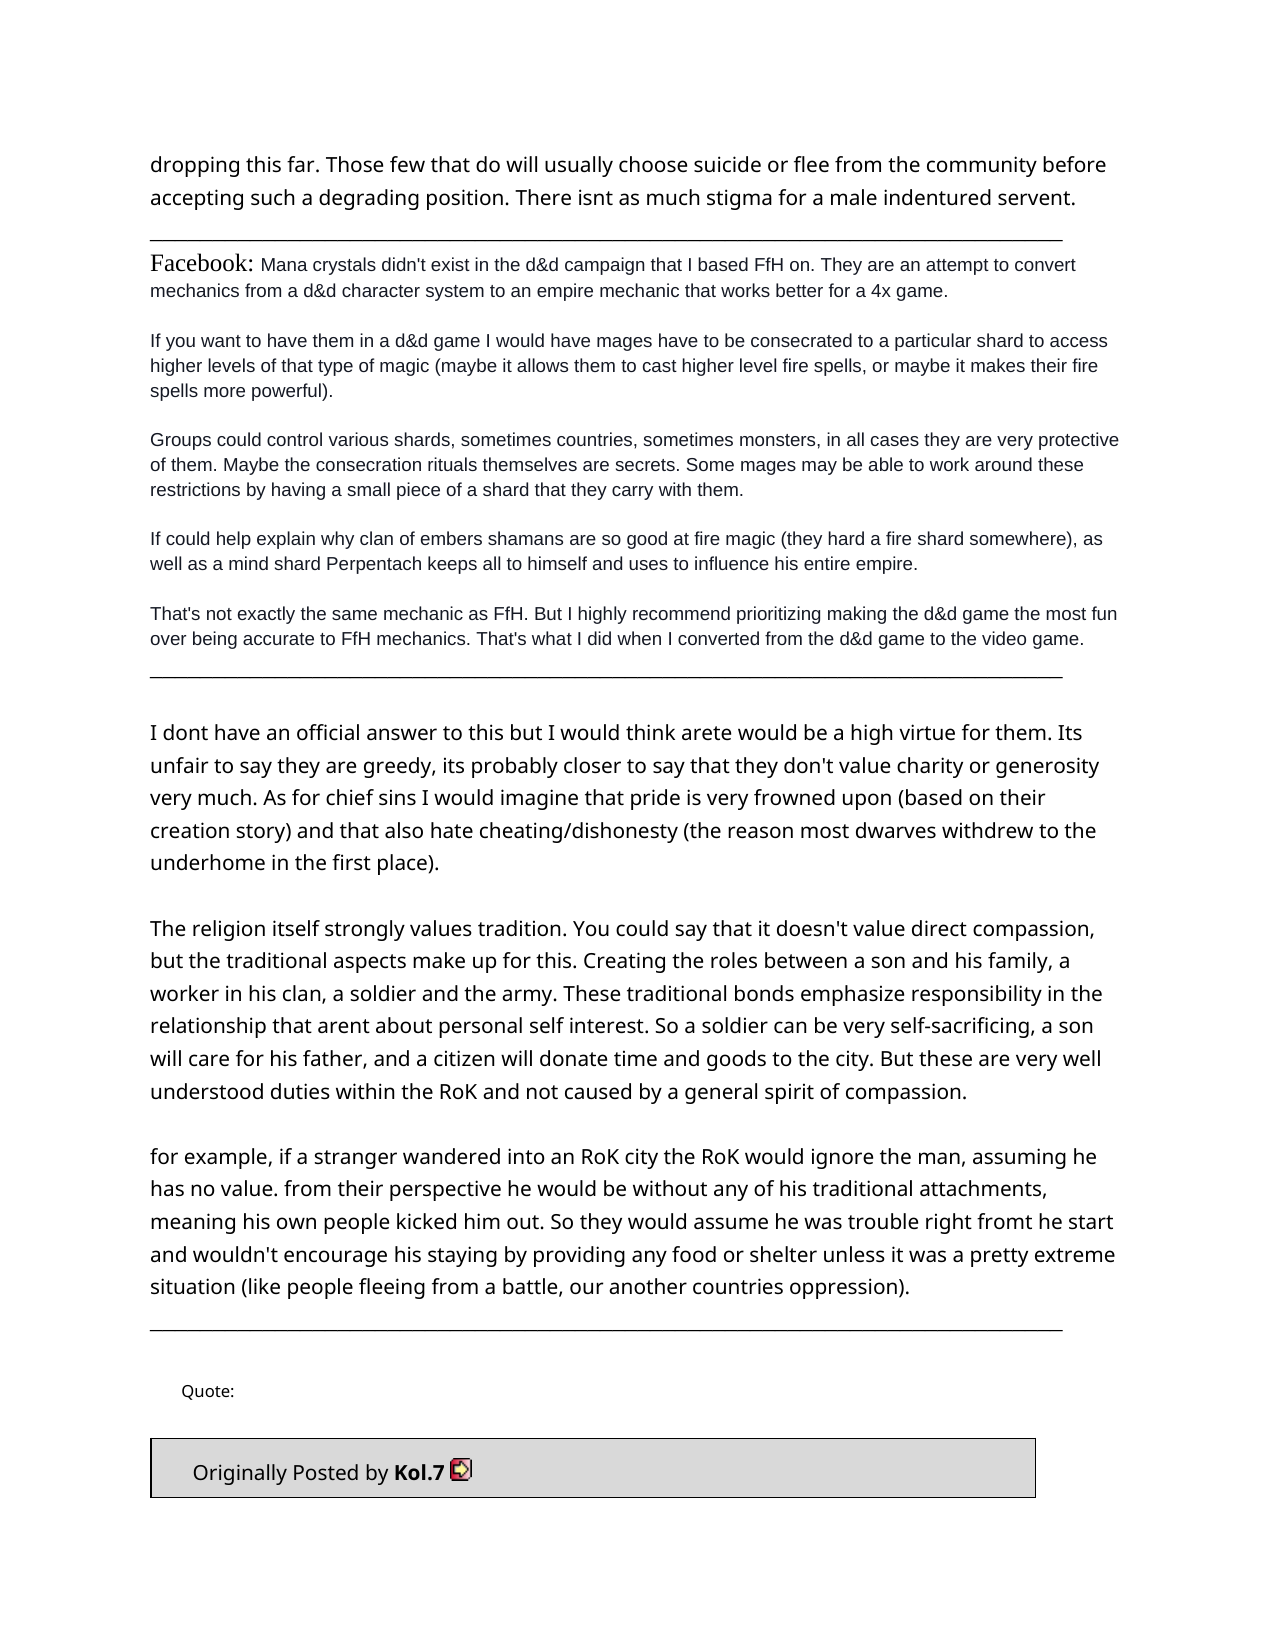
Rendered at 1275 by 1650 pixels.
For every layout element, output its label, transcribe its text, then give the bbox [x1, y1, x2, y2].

text _________________________________________________________________________ [150, 652, 1125, 681]
text If you want to have them in a d&d game I would have mages have to be consecrated to a particular shard to access higher levels of that type of magic (maybe it allows them to cast higher level fire spells, or maybe it makes their fire spells more powerful). [150, 330, 1125, 401]
text _________________________________________________________________________ [150, 1305, 1125, 1334]
text The religion itself strongly values tradition. You could say that it doesn't value direct compassion, but the traditional aspects make up for this. Creating the roles between a son and his family, a worker in his clan, a soldier and the army. These traditional bonds emphasize responsibility in the relationship that arent about personal self interest. So a soldier can be very self-sacrificing, a son will care for his father, and a citizen will donate time and goods to the city. But these are very well understood duties within the RoK and not caused by a general spirit of compassion. [150, 914, 1125, 1105]
text I dont have an official answer to this but I would think arete would be a high virtue for them. Its unfair to say they are greedy, its probably closer to say that they don't value charity or generosity very much. As for chief sins I would imagine that pride is very frowned upon (based on their creation story) and that also hate cheating/dishonesty (the reason most dwarves withdrew to the underhome in the first place). [150, 718, 1125, 877]
text _________________________________________________________________________ [150, 215, 1125, 244]
text for example, if a stranger wandered into an RoK city the RoK would ignore the man, assuming he has no value. from their perspective he would be without any of his traditional attachments, meaning his own people kicked him out. So they would assume he was trouble right fromt he start and wouldn't encourage his staying by providing any food or shelter unless it was a pretty extreme situation (like people fleeing from a battle, our another countries oppression). [150, 1142, 1125, 1301]
picture [450, 1458, 472, 1481]
text Quote: [181, 1379, 1094, 1402]
text Facebook: Mana crystals didn't exist in the d&d campaign that I based FfH on. They are an attempt to convert mechanics from a d&d character system to an empire mechanic that works better for a 4x game. [150, 248, 1125, 302]
text If could help explain why clan of embers shamans are so good at fire magic (they hard a fire shard somewhere), as well as a mind shard Perpentach keeps all to himself and uses to influence his entire empire. [150, 528, 1125, 574]
text Groups could control various shards, sometimes countries, sometimes monsters, in all cases they are very protective of them. Maybe the consecration rituals themselves are secrets. Some mages may be able to work around these restrictions by having a small piece of a shard that they carry with them. [150, 429, 1125, 500]
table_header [152, 1439, 1035, 1497]
text That's not exactly the same mechanic as FfH. But I highly recommend prioritizing making the d&d game the most fun over being accurate to FfH mechanics. That's what I did when I converted from the d&d game to the video game. [150, 602, 1125, 649]
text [150, 150, 1125, 211]
